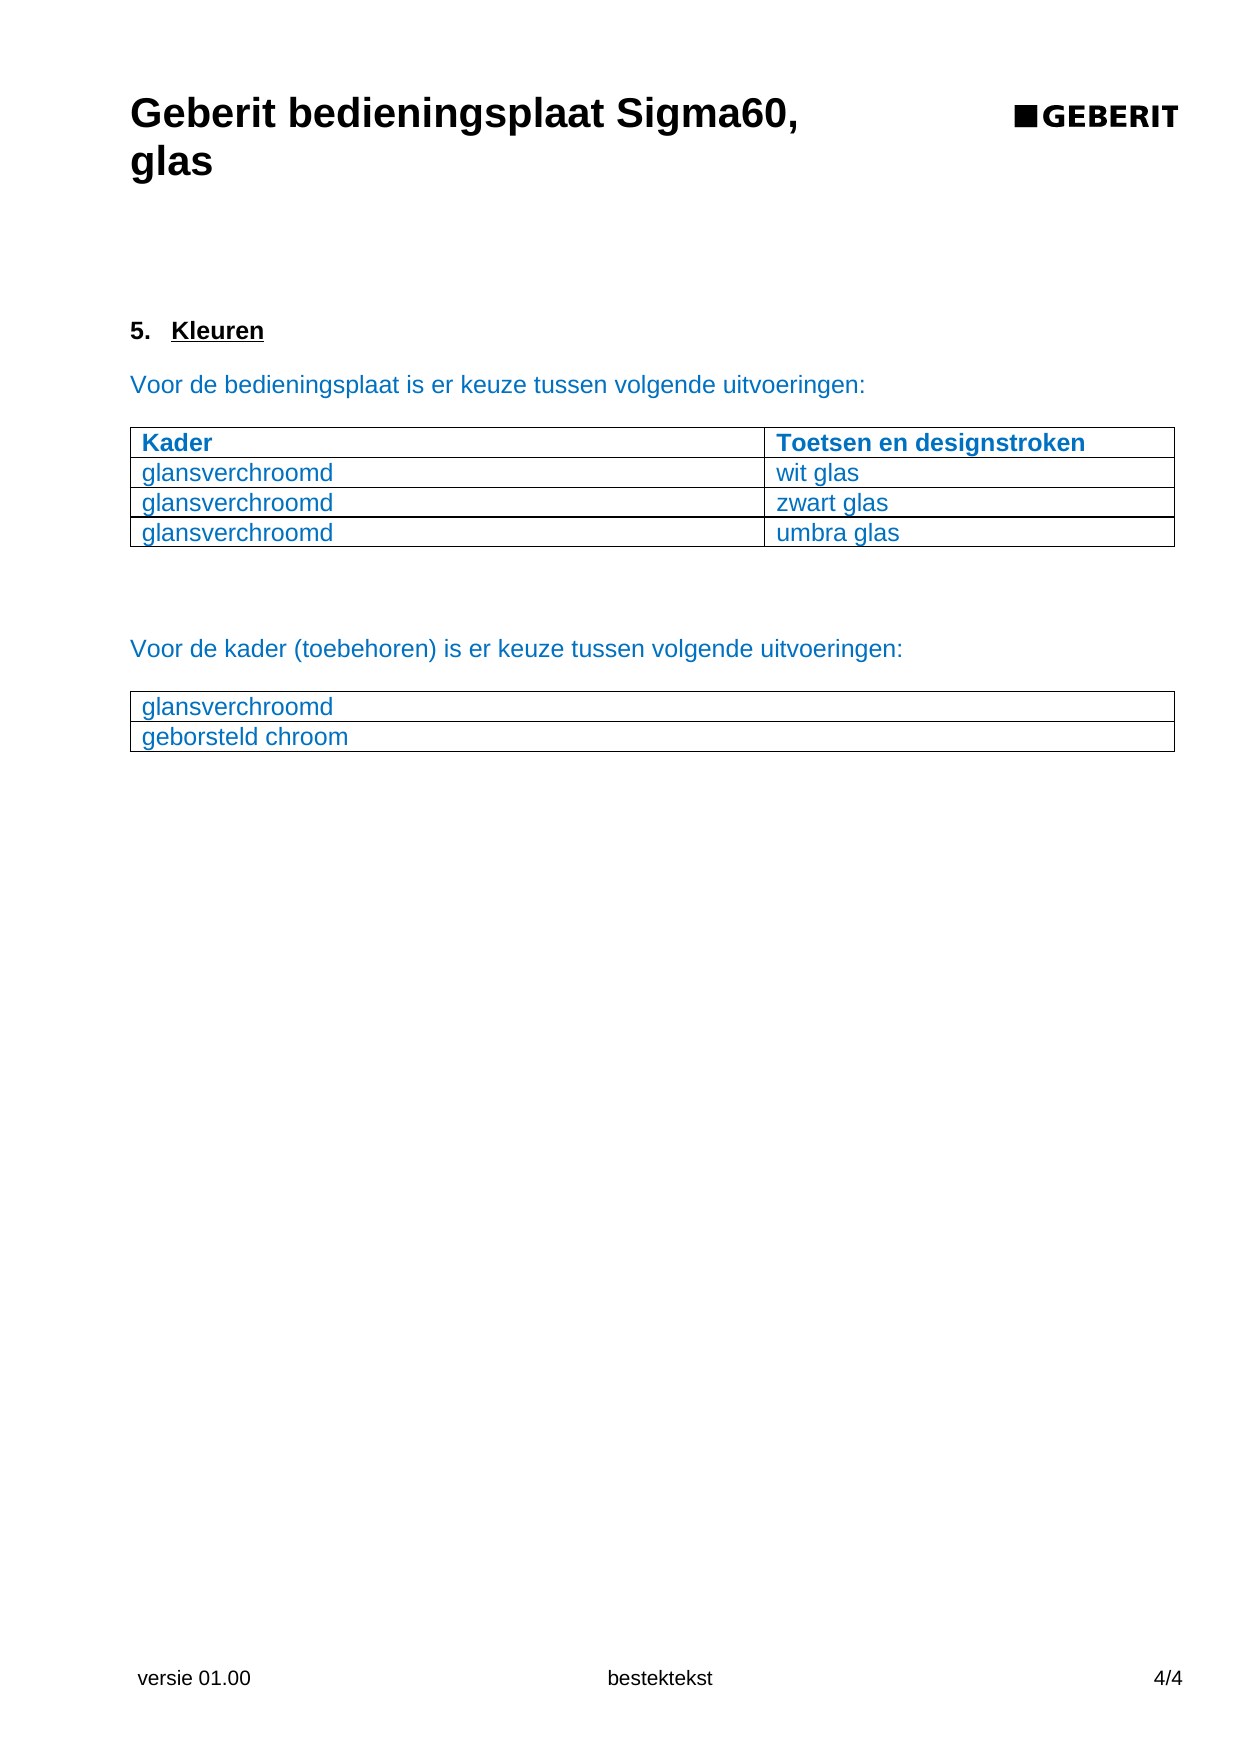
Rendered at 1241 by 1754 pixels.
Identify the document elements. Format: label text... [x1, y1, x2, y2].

table_cell wit glas [765, 458, 1174, 487]
table_cell geborsteld chroom [131, 722, 1174, 751]
table_header Toetsen en designstroken [765, 428, 1174, 457]
table_header glansverchroomd [131, 692, 1174, 721]
table_cell glansverchroomd [131, 518, 764, 546]
table_cell glansverchroomd [131, 458, 764, 487]
picture [1014, 104, 1179, 128]
table_cell umbra glas [765, 518, 1174, 546]
list Voor de bedieningsplaat is er keuze tussen volgende uitvoeringen: [130, 369, 1175, 398]
subtitle Kleuren [130, 316, 1175, 344]
table_cell glansverchroomd [131, 488, 764, 516]
table_cell zwart glas [765, 488, 1174, 516]
list Voor de kader (toebehoren) is er keuze tussen volgende uitvoeringen: [130, 633, 1175, 662]
table_header Kader [131, 428, 764, 457]
